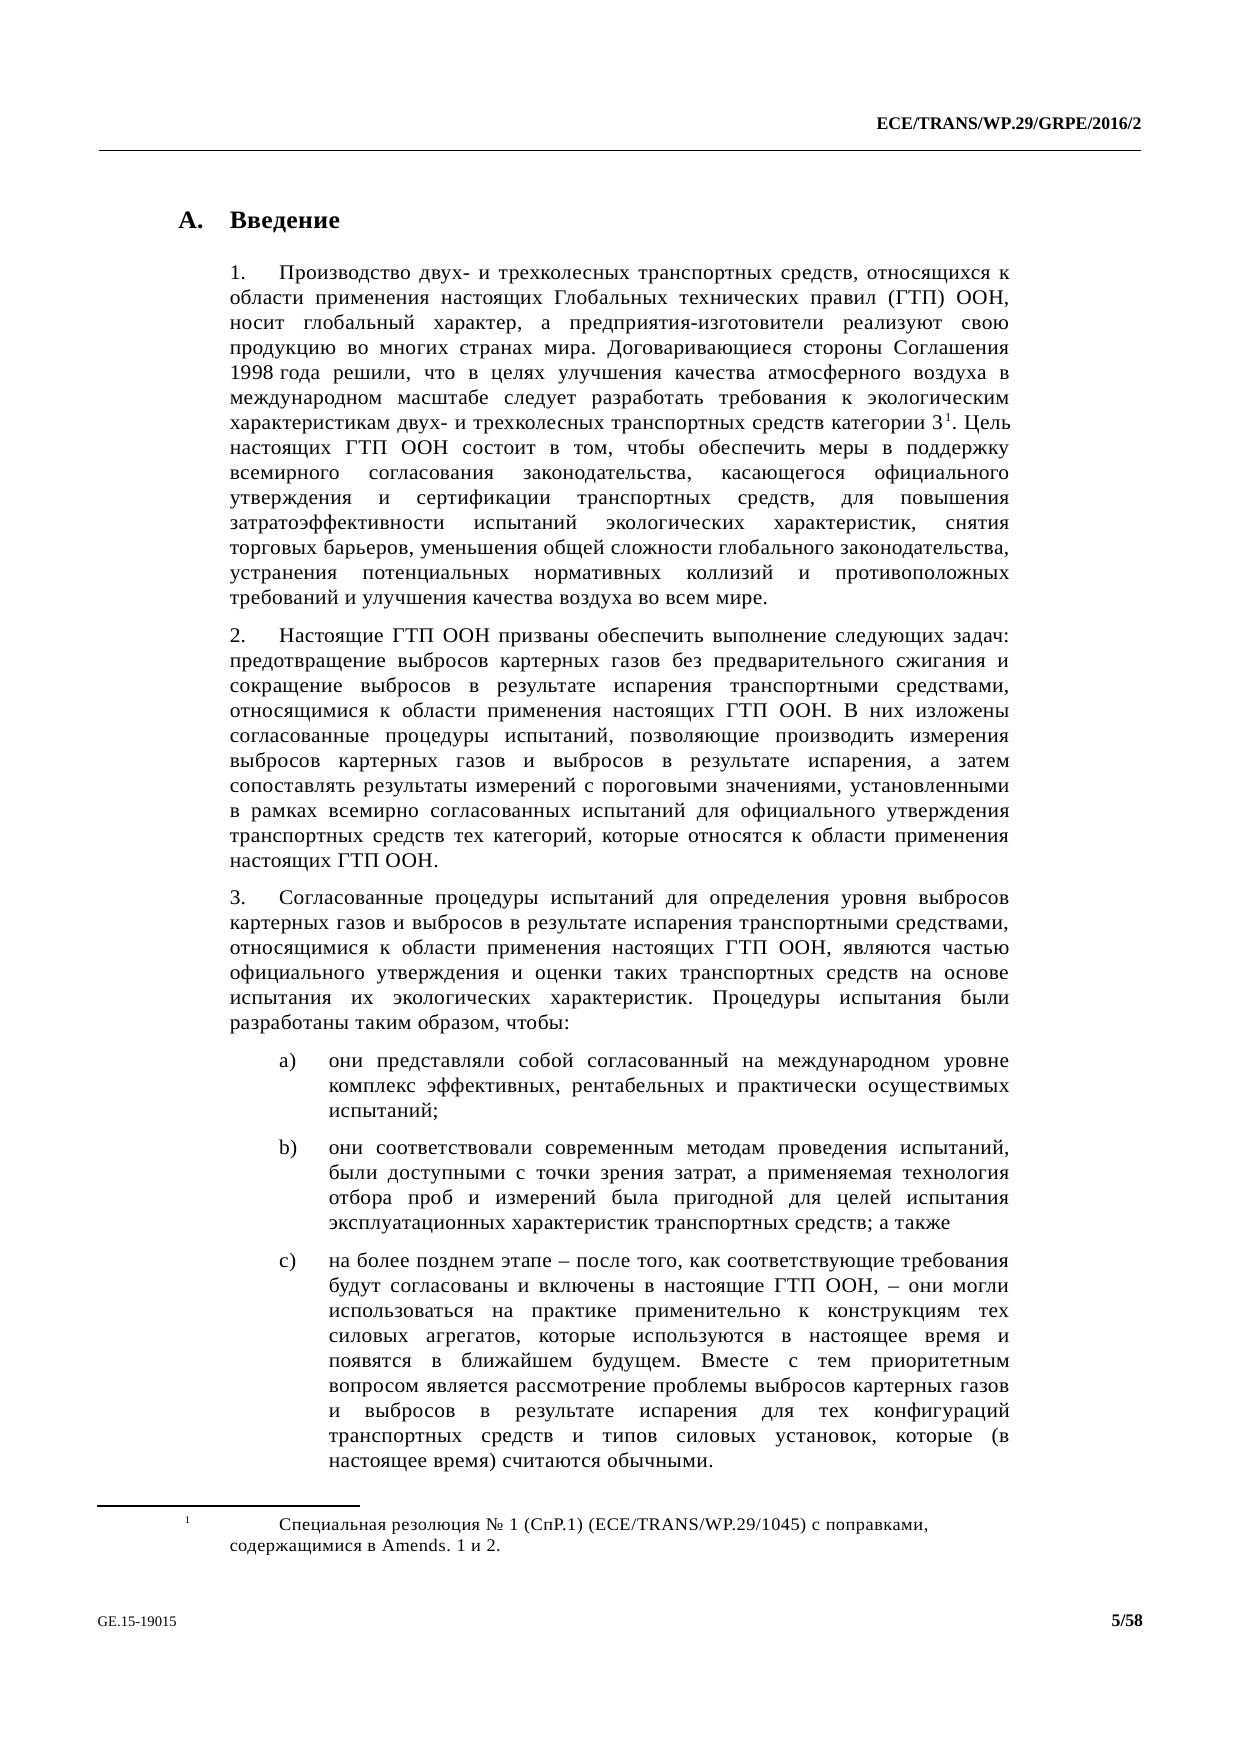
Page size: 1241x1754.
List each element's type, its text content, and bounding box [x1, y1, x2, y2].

text b) они соответствовали современным методам проведения испытаний, были доступными с точки зрения затрат, а применяемая технология отбора проб и измерений была пригодной для целей испытания эксплуатационных характеристик транспортных средств; а также [229, 1134, 1011, 1234]
text A. Введение [97, 206, 1011, 234]
text 1. Производство двух- и трехколесных транспортных средств, относящихся к области применения настоящих Глобальных технических правил (ГТП) ООН, носит глобальный характер, а предприятия-изготовители реализуют свою продукцию во многих странах мира. Договаривающиеся стороны Соглашения 1998 года решили, что в целях улучшения качества атмосферного воздуха в международном масштабе следует разработать требования к экологическим характеристикам двух- и трехколесных транспортных средств категории 3. Цель настоящих ГТП ООН состоит в том, чтобы обеспечить меры в поддержку всемирного согласования законодательства, касающегося официального утверждения и сертификации транспортных средств, для повышения затратоэффективности испытаний экологических характеристик, снятия торговых барьеров, уменьшения общей сложности глобального законодательства, устранения потенциальных нормативных коллизий и противоположных требований и улучшения качества воздуха во всем мире. [229, 259, 1011, 609]
text c) на более позднем этапе – после того, как соответствующие требования будут согласованы и включены в настоящие ГТП ООН, – они могли использоваться на практике применительно к конструкциям тех силовых агрегатов, которые используются в настоящее время и появятся в ближайшем будущем. Вместе с тем приоритетным вопросом является рассмотрение проблемы выбросов картерных газов и выбросов в результате испарения для тех конфигураций транспортных средств и типов силовых установок, которые (в настоящее время) считаются обычными. [229, 1247, 1011, 1472]
text 2. Настоящие ГТП ООН призваны обеспечить выполнение следующих задач: предотвращение выбросов картерных газов без предварительного сжигания и сокращение выбросов в результате испарения транспортными средствами, относящимися к области применения настоящих ГТП ООН. В них изложены согласованные процедуры испытаний, позволяющие производить измерения выбросов картерных газов и выбросов в результате испарения, а затем сопоставлять результаты измерений с пороговыми значениями, установленными в рамках всемирно согласованных испытаний для официального утверждения транспортных средств тех категорий, которые относятся к области применения настоящих ГТП ООН. [229, 622, 1011, 872]
text 3. Согласованные процедуры испытаний для определения уровня выбросов картерных газов и выбросов в результате испарения транспортными средствами, относящимися к области применения настоящих ГТП ООН, являются частью официального утверждения и оценки таких транспортных средств на основе испытания их экологических характеристик. Процедуры испытания были разработаны таким образом, чтобы: [229, 884, 1011, 1034]
text a) они представляли собой согласованный на международном уровне комплекс эффективных, рентабельных и практически осуществимых испытаний; [229, 1047, 1011, 1122]
